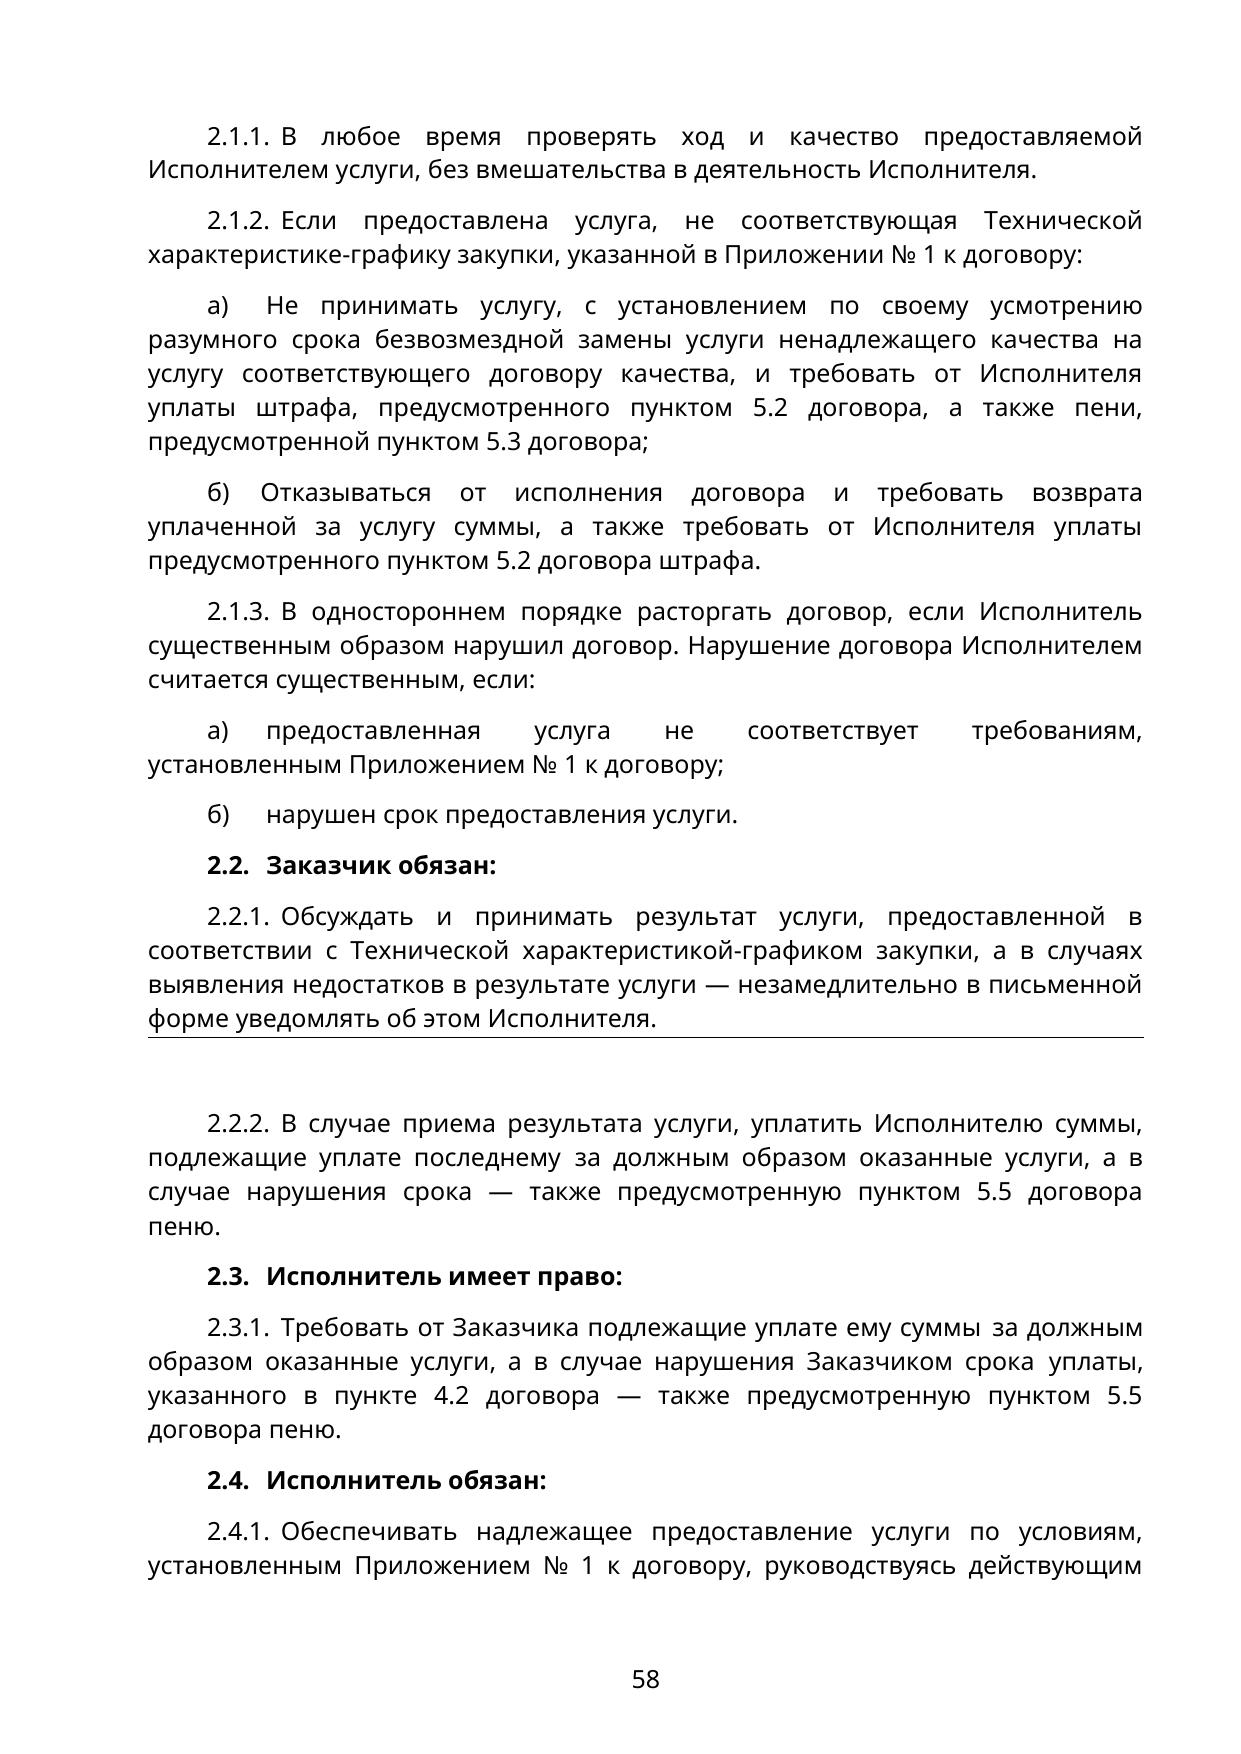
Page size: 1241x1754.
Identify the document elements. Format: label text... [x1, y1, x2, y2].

text 2.4. Исполнитель обязан: [148, 1462, 1144, 1497]
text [148, 1513, 1144, 1581]
text 2.1.1. В любое время проверять ход и качество предоставляемой Исполнителем услуги, без вмешательства в деятельность Исполнителя. [148, 118, 1144, 186]
text б) нарушен срок предоставления услуги. [148, 797, 1144, 831]
text 2.2. Заказчик обязан: [148, 848, 1144, 882]
text 2.3. Исполнитель имеет право: [148, 1259, 1144, 1293]
text б) Отказываться от исполнения договора и требовать возврата уплаченной за услугу суммы, а также требовать от Исполнителя уплаты предусмотренного пунктом 5.2 договора штрафа. [148, 475, 1144, 577]
text а) предоставленная услуга не соответствует требованиям, установленным Приложением № 1 к договору; [148, 712, 1144, 781]
text 2.2.1. Обсуждать и принимать результат услуги, предоставленной в соответствии с Технической характеристикой-графиком закупки, а в случаях выявления недостатков в результате услуги — незамедлительно в письменной форме уведомлять об этом Исполнителя. [148, 899, 1144, 1037]
text 2.2.2. В случае приема результата услуги, уплатить Исполнителю суммы, подлежащие уплате последнему за должным образом оказанные услуги, а в случае нарушения срока — также предусмотренную пунктом 5.5 договора пеню. [148, 1106, 1144, 1242]
text 2.1.2. Если предоставлена услуга, не соответствующая Технической характеристике-графику закупки, указанной в Приложении № 1 к договору: [148, 203, 1144, 271]
text 2.3.1. Требовать от Заказчика подлежащие уплате ему суммы за должным образом оказанные услуги, а в случае нарушения Заказчиком срока уплаты, указанного в пункте 4.2 договора — также предусмотренную пунктом 5.5 договора пеню. [148, 1309, 1144, 1446]
text 2.1.3. В одностороннем порядке расторгать договор, если Исполнитель существенным образом нарушил договор. Нарушение договора Исполнителем считается существенным, если: [148, 593, 1144, 696]
text а) Не принимать услугу, с установлением по своему усмотрению разумного срока безвозмездной замены услуги ненадлежащего качества на услугу соответствующего договору качества, и требовать от Исполнителя уплаты штрафа, предусмотренного пунктом 5.2 договора, а также пени, предусмотренной пунктом 5.3 договора; [148, 288, 1144, 458]
